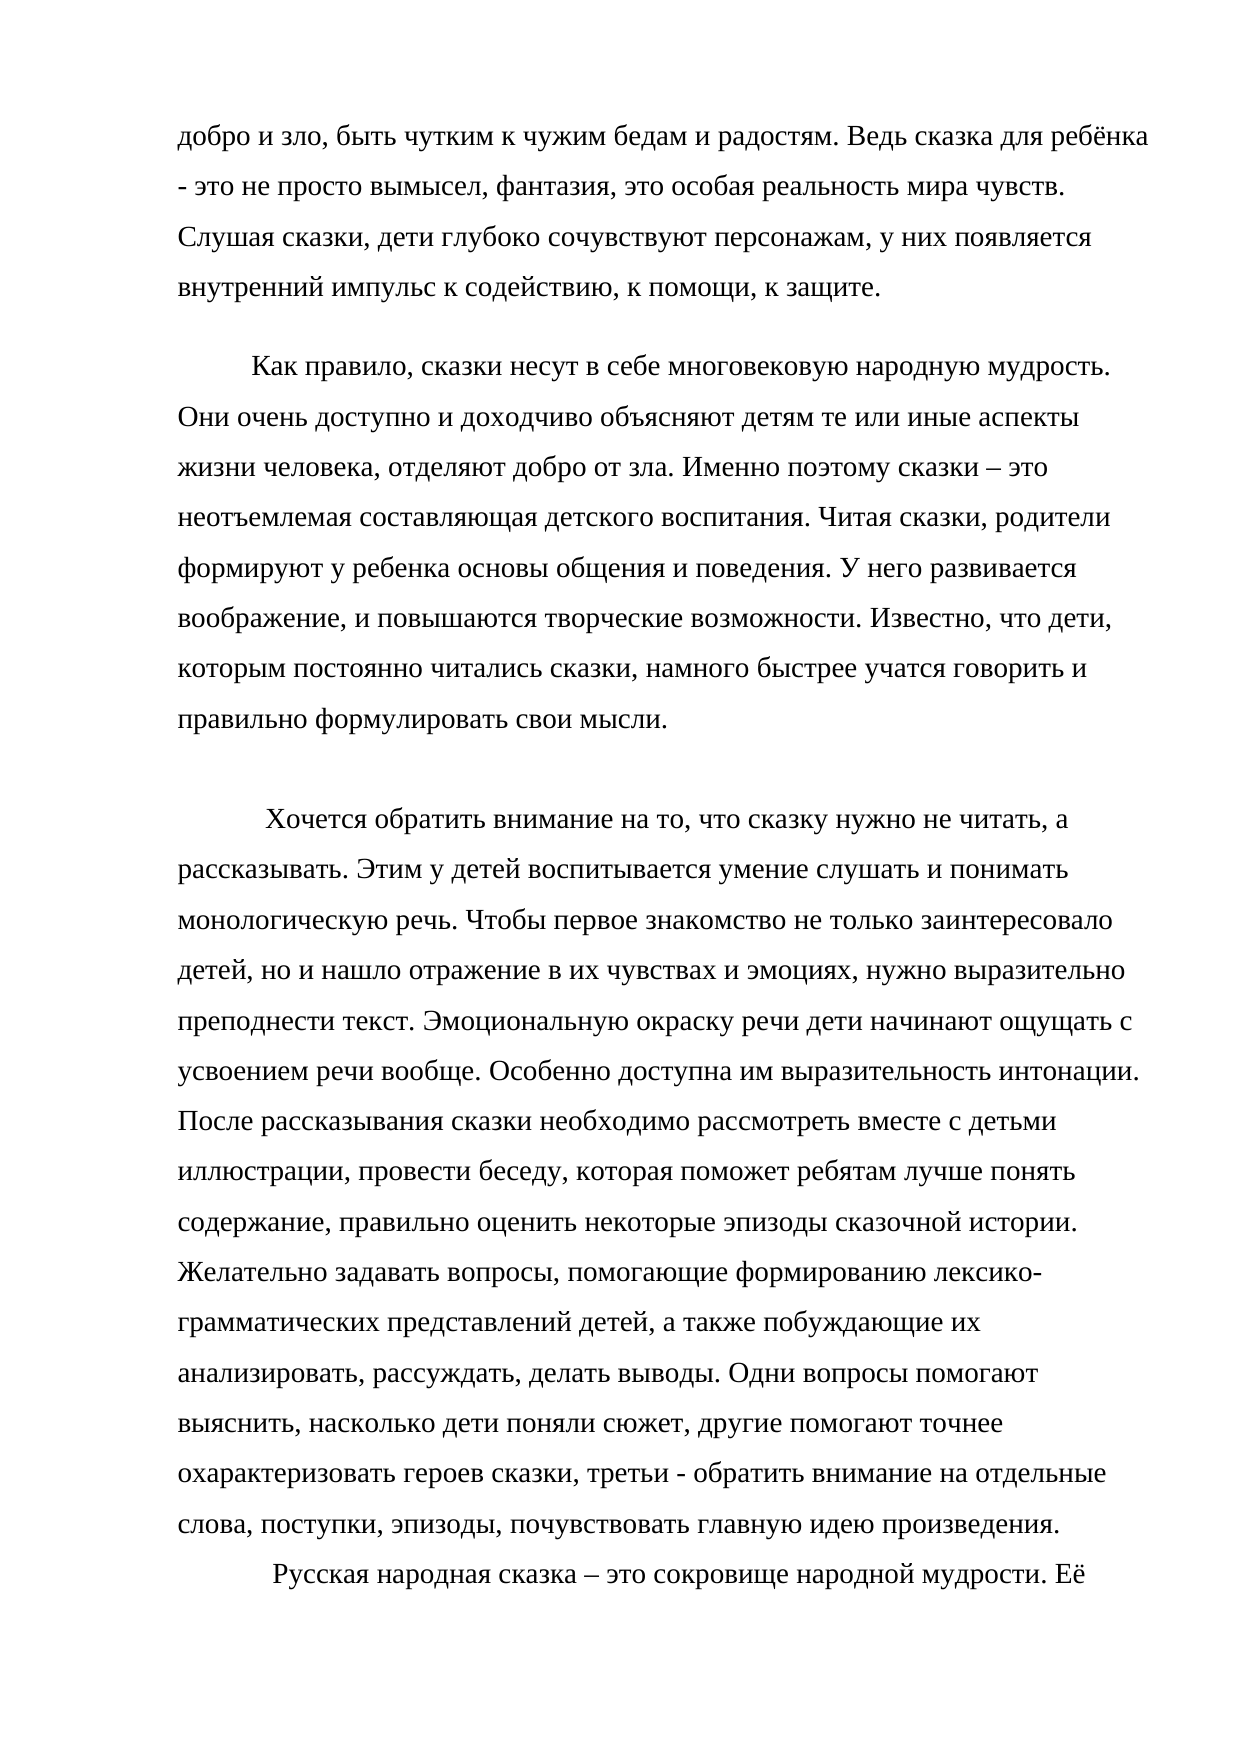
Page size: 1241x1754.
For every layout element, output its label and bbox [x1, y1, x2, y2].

text [177, 348, 1152, 1589]
text [177, 118, 1152, 303]
